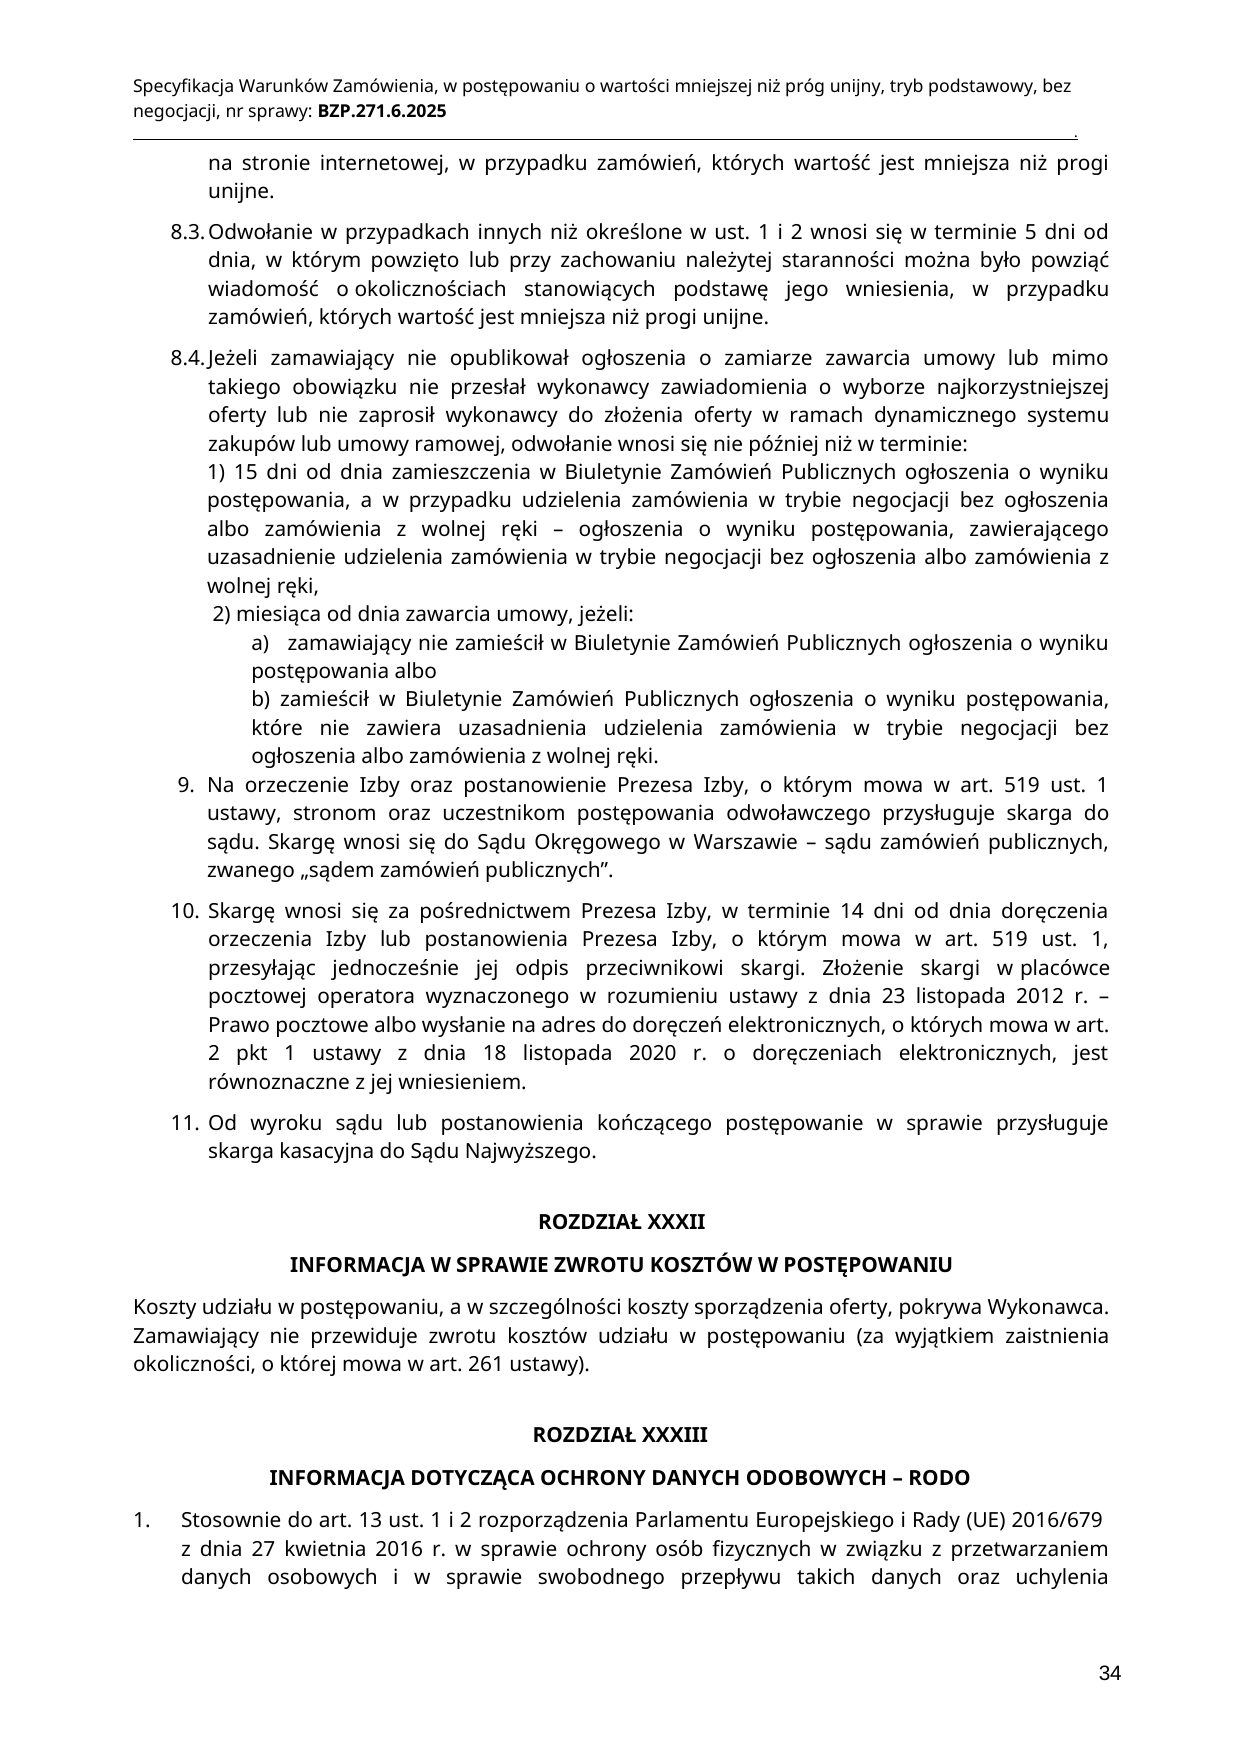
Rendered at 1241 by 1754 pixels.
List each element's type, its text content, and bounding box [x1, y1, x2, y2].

list Na orzeczenie Izby oraz postanowienie Prezesa Izby, o którym mowa w art. 519 ust. 1 ustawy, stronom oraz uczestnikom postępowania odwoławczego przysługuje skarga do sądu. Skargę wnosi się do Sądu Okręgowego w Warszawie – sądu zamówień publicznych, zwanego „sądem zamówień publicznych”. [177, 770, 1110, 884]
list Od wyroku sądu lub postanowienia kończącego postępowanie w sprawie przysługuje skarga kasacyjna do Sądu Najwyższego. [170, 1108, 1110, 1164]
text 2) miesiąca od dnia zawarcia umowy, jeżeli: [207, 599, 1110, 628]
text ROZDZIAŁ XXXII [133, 1207, 1110, 1236]
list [133, 1506, 1110, 1591]
text INFORMACJA DOTYCZĄCA OCHRONY DANYCH ODOBOWYCH – RODO [133, 1463, 1107, 1491]
list Skargę wnosi się za pośrednictwem Prezesa Izby, w terminie 14 dni od dnia doręczenia orzeczenia Izby lub postanowienia Prezesa Izby, o którym mowa w art. 519 ust. 1, przesyłając jednocześnie jej odpis przeciwnikowi skargi. Złożenie skargi w placówce pocztowej operatora wyznaczonego w rozumieniu ustawy z dnia 23 listopada 2012 r. – Prawo pocztowe albo wysłanie na adres do doręczeń elektronicznych, o których mowa w art. 2 pkt 1 ustawy z dnia 18 listopada 2020 r. o doręczeniach elektronicznych, jest równoznaczne z jej wniesieniem. [170, 896, 1110, 1095]
text ROZDZIAŁ XXXIII [133, 1420, 1107, 1449]
text 1) 15 dni od dnia zamieszczenia w Biuletynie Zamówień Publicznych ogłoszenia o wyniku postępowania, a w przypadku udzielenia zamówienia w trybie negocjacji bez ogłoszenia albo zamówienia z wolnej ręki – ogłoszenia o wyniku postępowania, zawierającego uzasadnienie udzielenia zamówienia w trybie negocjacji bez ogłoszenia albo zamówienia z wolnej ręki, [207, 457, 1110, 599]
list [170, 148, 1110, 204]
list Jeżeli zamawiający nie opublikował ogłoszenia o zamiarze zawarcia umowy lub mimo takiego obowiązku nie przesłał wykonawcy zawiadomienia o wyborze najkorzystniejszej oferty lub nie zaprosił wykonawcy do złożenia oferty w ramach dynamicznego systemu zakupów lub umowy ramowej, odwołanie wnosi się nie później niż w terminie: [170, 343, 1110, 457]
text b) zamieścił w Biuletynie Zamówień Publicznych ogłoszenia o wyniku postępowania, które nie zawiera uzasadnienia udzielenia zamówienia w trybie negocjacji bez ogłoszenia albo zamówienia z wolnej ręki. [251, 684, 1110, 770]
text Koszty udziału w postępowaniu, a w szczególności koszty sporządzenia oferty, pokrywa Wykonawca. Zamawiający nie przewiduje zwrotu kosztów udziału w postępowaniu (za wyjątkiem zaistnienia okoliczności, o której mowa w art. 261 ustawy). [133, 1292, 1110, 1378]
list Odwołanie w przypadkach innych niż określone w ust. 1 i 2 wnosi się w terminie 5 dni od dnia, w którym powzięto lub przy zachowaniu należytej staranności można było powziąć wiadomość o okolicznościach stanowiących podstawę jego wniesienia, w przypadku zamówień, których wartość jest mniejsza niż progi unijne. [170, 217, 1110, 331]
text a) zamawiający nie zamieścił w Biuletynie Zamówień Publicznych ogłoszenia o wyniku postępowania albo [251, 628, 1110, 684]
text INFORMACJA W SPRAWIE ZWROTU KOSZTÓW W POSTĘPOWANIU [133, 1250, 1110, 1278]
